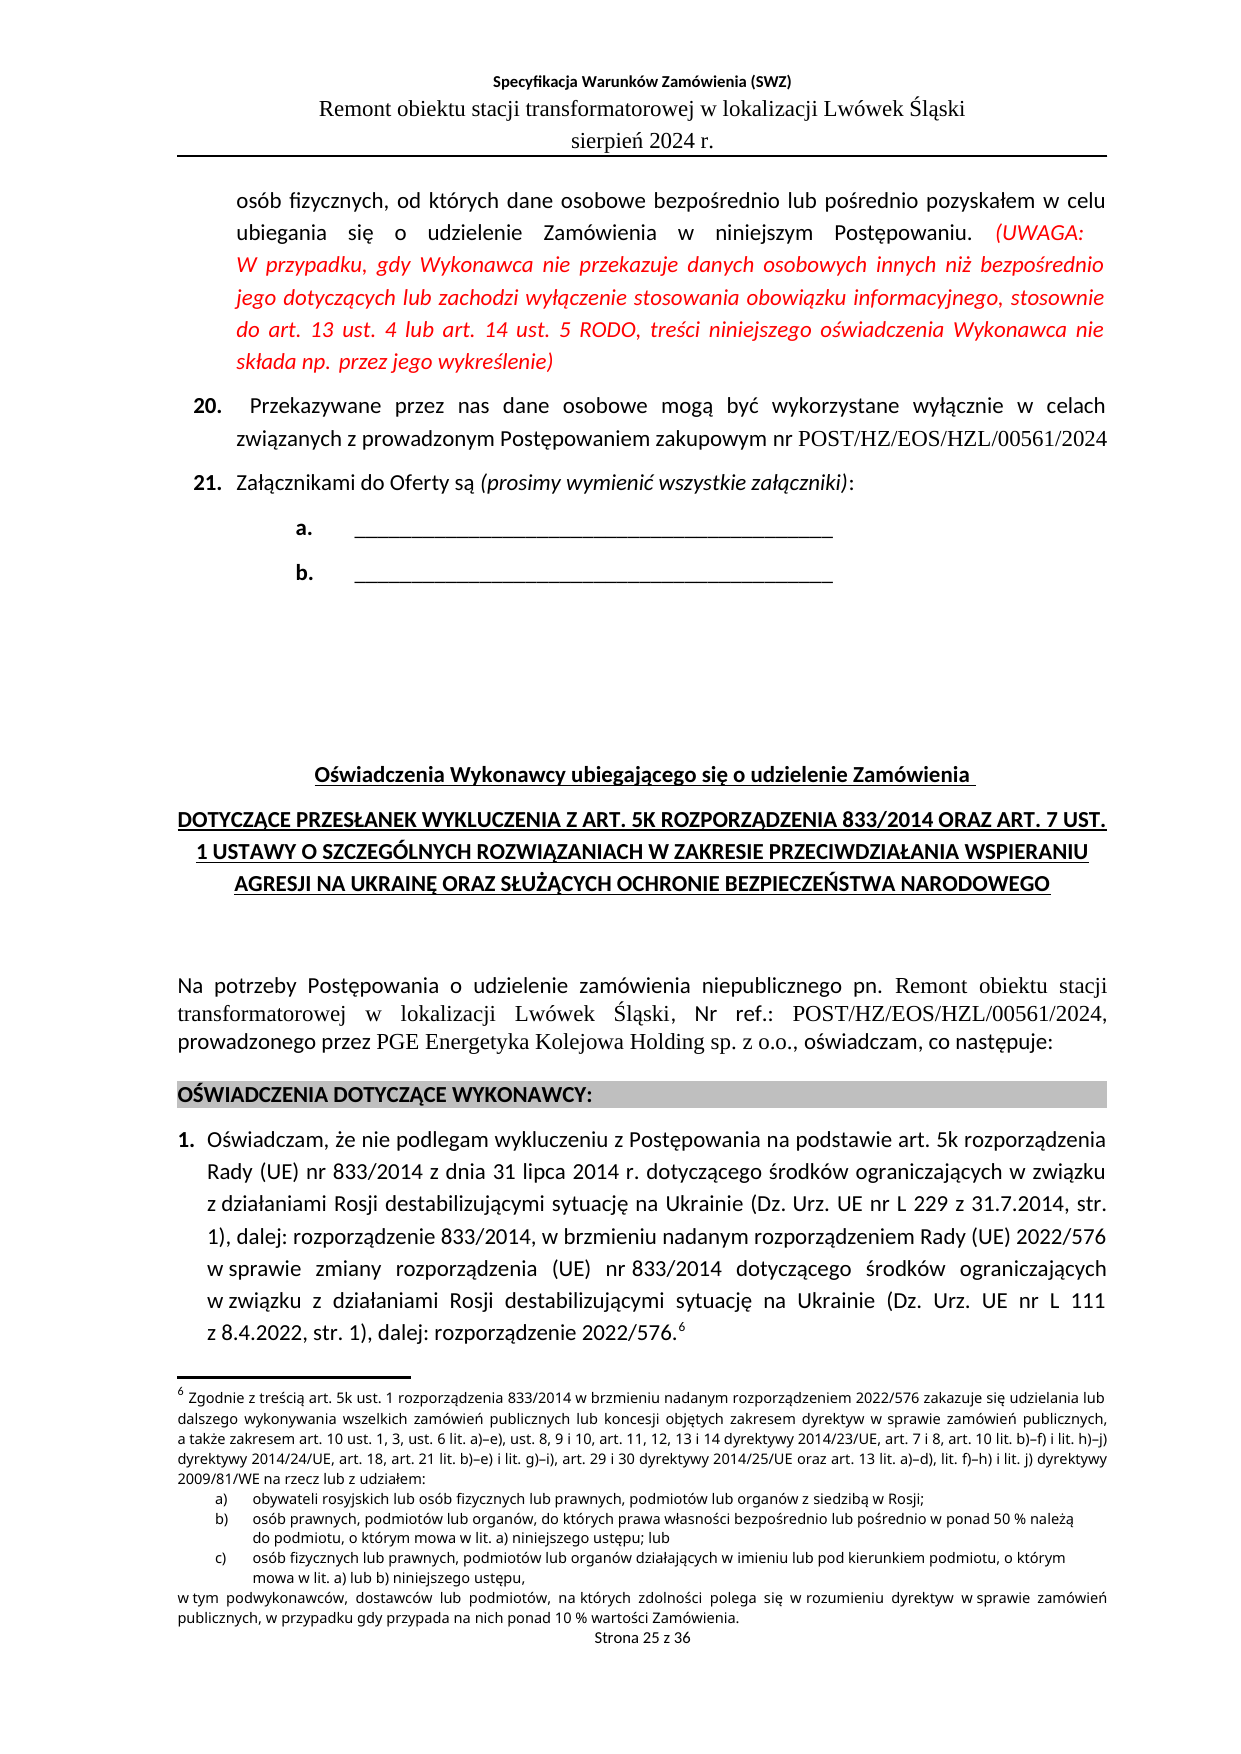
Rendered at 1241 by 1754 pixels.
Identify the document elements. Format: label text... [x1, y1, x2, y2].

text DOTYCZĄCE PRZESŁANEK WYKLUCZENIA Z ART. 5K ROZPORZĄDZENIA 833/2014 ORAZ ART. 7 UST. 1 USTAWY o szczególnych rozwiązaniach w zakresie przeciwdziałania wspieraniu agresji na Ukrainę oraz służących ochronie bezpieczeństwa narodowego [177, 830, 1107, 898]
text Oświadczenia Wykonawcy ubiegającego się o udzielenie Zamówienia [177, 761, 1107, 788]
text OŚWIADCZENIA DOTYCZĄCE WYKONAWCY: [177, 1081, 1107, 1108]
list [193, 186, 1107, 375]
list Oświadczam, że nie podlegam wykluczeniu z Postępowania na podstawie art. 5k rozporządzenia Rady (UE) nr 833/2014 z dnia 31 lipca 2014 r. dotyczącego środków ograniczających w związku z działaniami Rosji destabilizującymi sytuację na Ukrainie (Dz. Urz. UE nr L 229 z 31.7.2014, str. 1), dalej: rozporządzenie 833/2014, w brzmieniu nadanym rozporządzeniem Rady (UE) 2022/576 w sprawie zmiany rozporządzenia (UE) nr 833/2014 dotyczącego środków ograniczających w związku z działaniami Rosji destabilizującymi sytuację na Ukrainie (Dz. Urz. UE nr L 111 z 8.4.2022, str. 1), dalej: rozporządzenie 2022/576. [177, 1125, 1107, 1346]
text DOTYCZĄCE PRZESŁANEK WYKLUCZENIA Z ART. 5K ROZPORZĄDZENIA 833/2014 ORAZ ART. 7 UST. 1 USTAWY o szczególnych rozwiązaniach w zakresie przeciwdziałania wspieraniu agresji na Ukrainę oraz służących ochronie bezpieczeństwa narodowego [177, 805, 1107, 829]
list Przekazywane przez nas dane osobowe mogą być wykorzystane wyłącznie w celach związanych z prowadzonym Postępowaniem zakupowym nr [193, 392, 1107, 452]
list __________________________________________ [295, 513, 1107, 541]
list Załącznikami do Oferty są (prosimy wymienić wszystkie załączniki): [193, 468, 1107, 497]
text Na potrzeby Postępowania o udzielenie zamówienia niepublicznego pn. , Nr ref.: , prowadzonego przez , oświadczam, co następuje: [177, 971, 1107, 1056]
list __________________________________________ [295, 558, 1107, 586]
